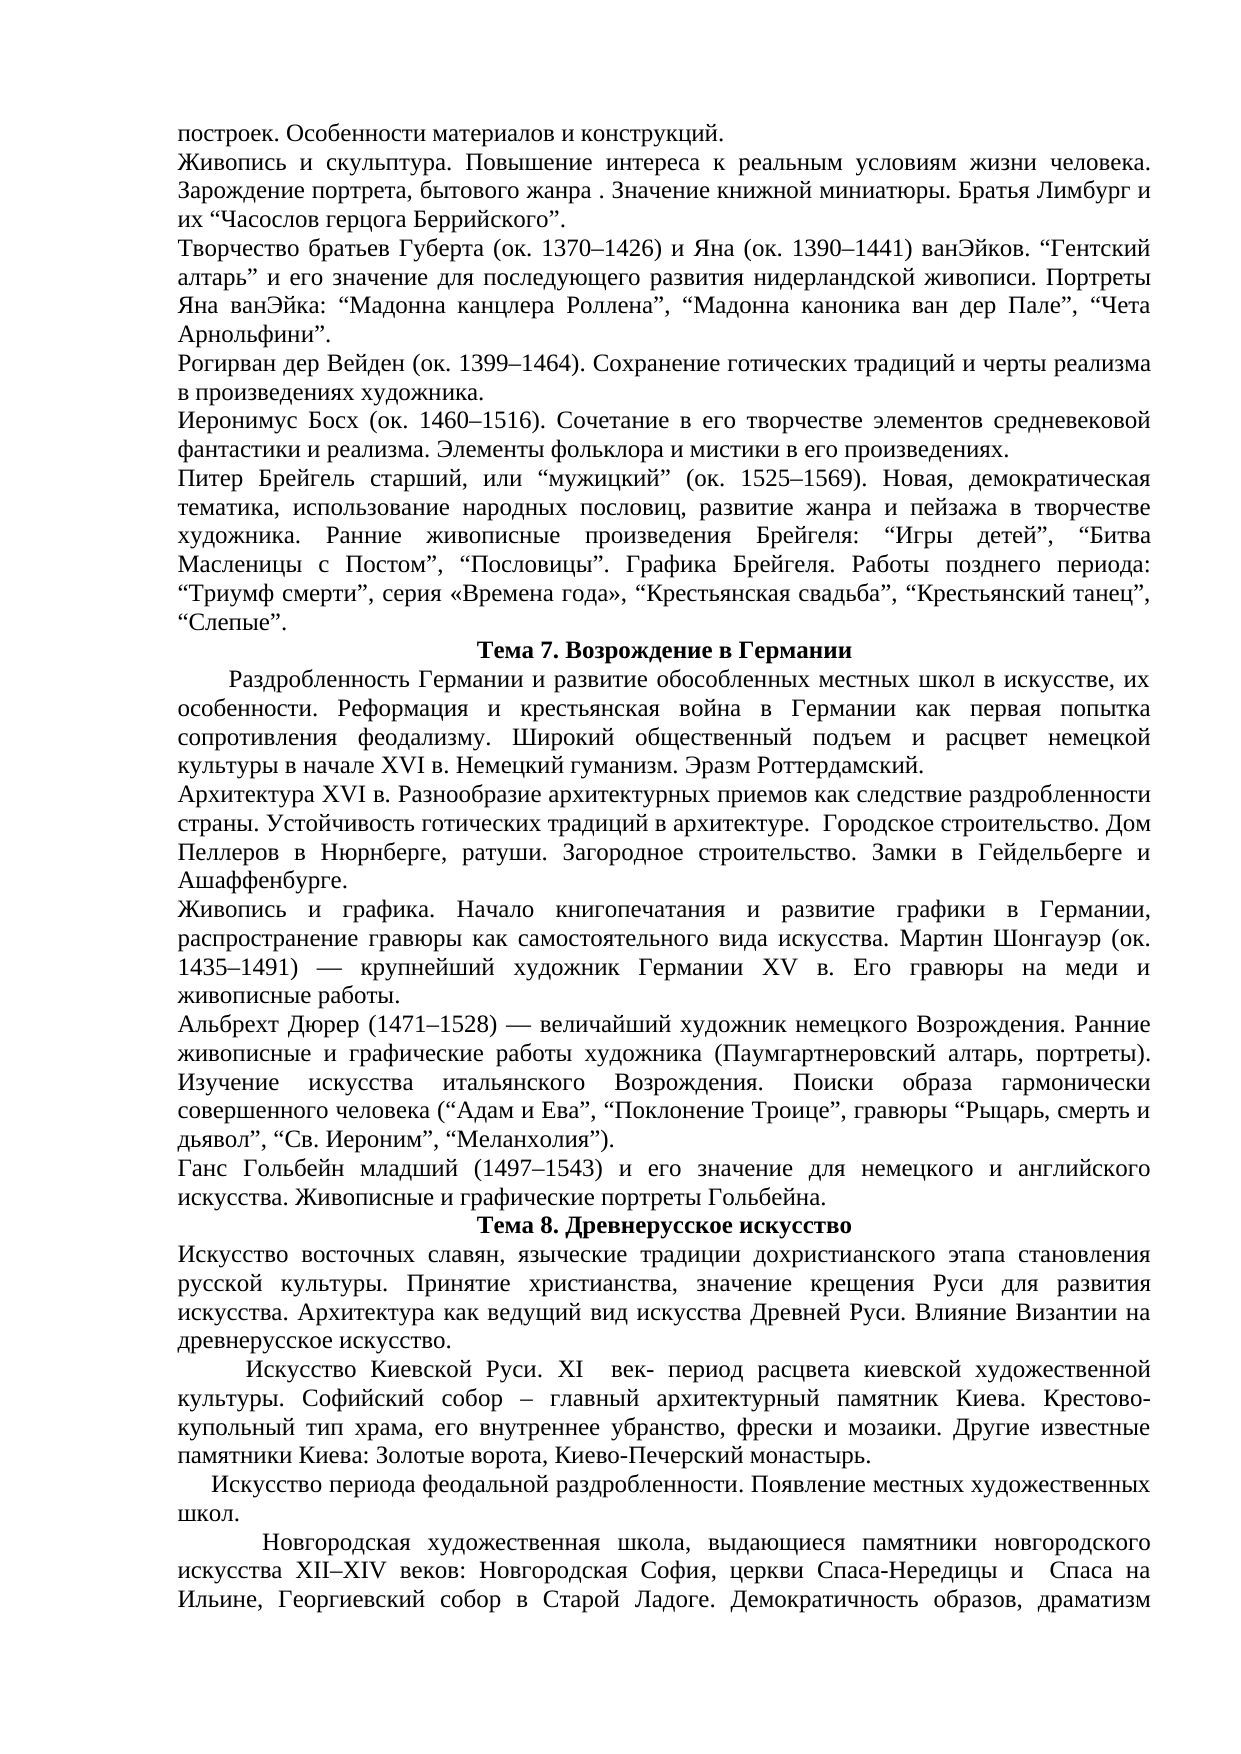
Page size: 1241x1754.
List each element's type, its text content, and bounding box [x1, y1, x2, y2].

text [177, 118, 1152, 147]
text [177, 1527, 1152, 1613]
text Альбрехт Дюрер (1471–1528) — величайший художник немецкого Возрождения. Ранние живописные и графические работы художника (Паумгартнеровский алтарь, портреты). Изучение искусства итальянского Возрождения. Поиски образа гармонически совершенного человека (“Адам и Ева”, “Поклонение Троице”, гравюры “Рыцарь, смерть и дьявол”, “Св. Иероним”, “Меланхолия”). [177, 1009, 1152, 1153]
text Рогирван дер Вейден (ок. 1399–1464). Сохранение готических традиций и черты реализма в произведениях художника. [177, 348, 1152, 406]
text Раздробленность Германии и развитие обособленных местных школ в искусстве, их особенности. Реформация и крестьянская война в Германии как первая попытка сопротивления феодализму. Широкий общественный подъем и расцвет немецкой культуры в начале XVI в. Немецкий гуманизм. Эразм Роттердамский. [177, 664, 1152, 779]
text Тема 8. Древнерусское искусство [177, 1211, 1152, 1239]
text Искусство Киевской Руси. XI век- период расцвета киевской художественной культуры. Софийский собор – главный архитектурный памятник Киева. Крестово-купольный тип храма, его внутреннее убранство, фрески и мозаики. Другие известные памятники Киева: Золотые ворота, Киево-Печерский монастырь. [177, 1354, 1152, 1469]
text Искусство восточных славян, языческие традиции дохристианского этапа становления русской культуры. Принятие христианства, значение крещения Руси для развития искусства. Архитектура как ведущий вид искусства Древней Руси. Влияние Византии на древнерусское искусство. [177, 1239, 1152, 1354]
text Искусство периода феодальной раздробленности. Появление местных художественных школ. [177, 1469, 1152, 1527]
text Живопись и скульптура. Повышение интереса к реальным условиям жизни человека. Зарождение портрета, бытового жанра . Значение книжной миниатюры. Братья Лимбург и их “Часослов герцога Беррийского”. [177, 147, 1152, 233]
text Иеронимус Босх (ок. 1460–1516). Сочетание в его творчестве элементов средневековой фантастики и реализма. Элементы фольклора и мистики в его произведениях. [177, 406, 1152, 463]
text Питер Брейгель старший, или “мужицкий” (ок. 1525–1569). Новая, демократическая тематика, использование народных пословиц, развитие жанра и пейзажа в творчестве художника. Ранние живописные произведения Брейгеля: “Игры детей”, “Битва Масленицы с Постом”, “Пословицы”. Графика Брейгеля. Работы позднего периода: “Триумф смерти”, серия «Времена года», “Крестьянская свадьба”, “Крестьянский танец”, “Слепые”. [177, 463, 1152, 636]
text Ганс Гольбейн младший (1497–1543) и его значение для немецкого и английского искусства. Живописные и графические портреты Гольбейна. [177, 1153, 1152, 1211]
text Творчество братьев Губерта (ок. 1370–1426) и Яна (ок. 1390–1441) ванЭйков. “Гентский алтарь” и его значение для последующего развития нидерландской живописи. Портреты Яна ванЭйка: “Мадонна канцлера Роллена”, “Мадонна каноника ван дер Пале”, “Чета Арнольфини”. [177, 233, 1152, 348]
text Архитектура XVI в. Разнообразие архитектурных приемов как следствие раздробленности страны. Устойчивость готических традиций в архитектуре. Городское строительство. Дом Пеллеров в Нюрнберге, ратуши. Загородное строительство. Замки в Гейдельберге и Ашаффенбурге. [177, 779, 1152, 894]
text Живопись и графика. Начало книгопечатания и развитие графики в Германии, распространение гравюры как самостоятельного вида искусства. Мартин Шонгауэр (ок. 1435–1491) — крупнейший художник Германии XV в. Его гравюры на меди и живописные работы. [177, 894, 1152, 1009]
text Тема 7. Возрождение в Германии [177, 636, 1152, 664]
